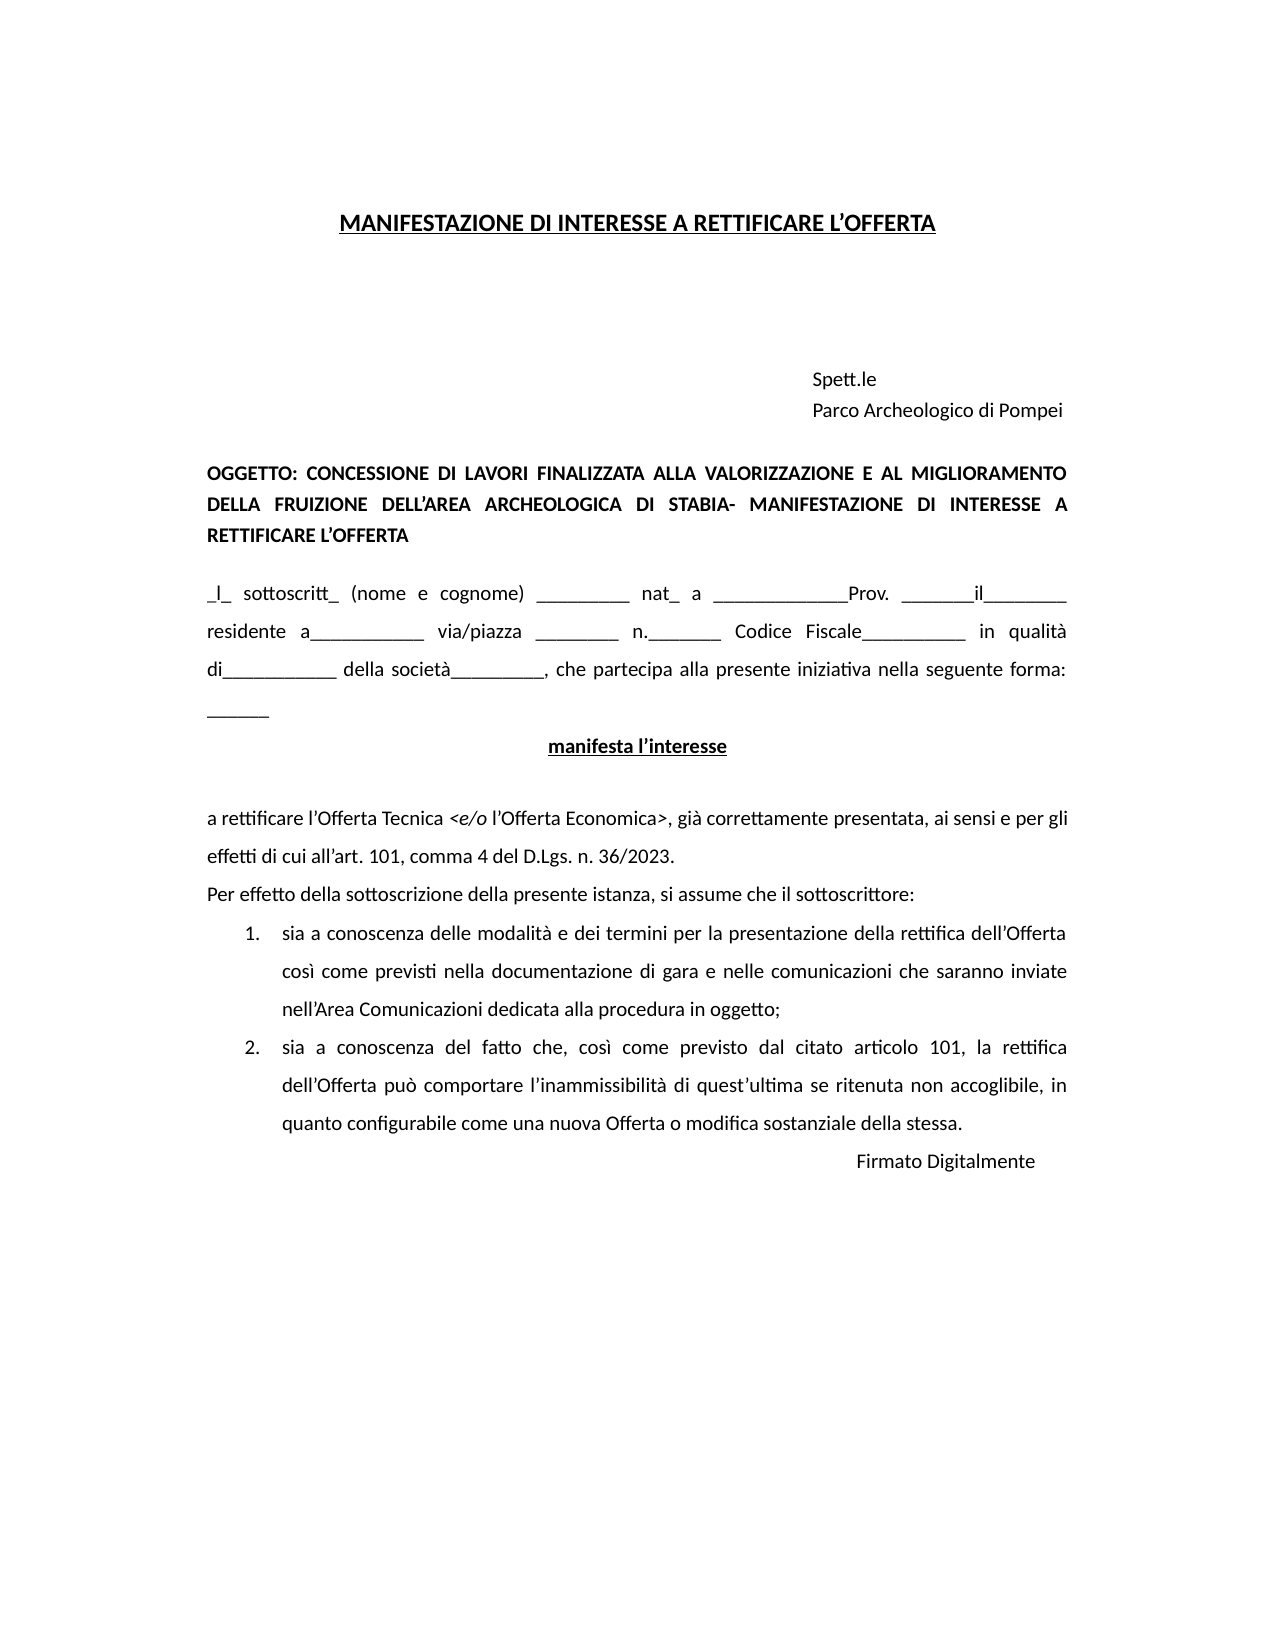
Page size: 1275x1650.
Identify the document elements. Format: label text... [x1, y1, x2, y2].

text Per effetto della sottoscrizione della presente istanza, si assume che il sottoscrittore: [207, 882, 1068, 907]
list Firmato Digitalmente [856, 1148, 1068, 1174]
text _l_ sottoscritt_ (nome e cognome) _________ nat_ a _____________Prov. _______il________ residente a___________ via/piazza ________ n._______ Codice Fiscale__________ in qualità di___________ della società_________, che partecipa alla presente iniziativa nella seguente forma: ______ [207, 580, 1068, 720]
list sia a conoscenza delle modalità e dei termini per la presentazione della rettifica dell’Offerta così come previsti nella documentazione di gara e nelle comunicazioni che saranno inviate nell’Area Comunicazioni dedicata alla procedura in oggetto; [244, 920, 1068, 1021]
text Spett.le [812, 362, 1068, 393]
list sia a conoscenza del fatto che, così come previsto dal citato articolo 101, la rettifica dell’Offerta può comportare l’inammissibilità di quest’ultima se ritenuta non accoglibile, in quanto configurabile come una nuova Offerta o modifica sostanziale della stessa. [244, 1034, 1068, 1136]
text MANIFESTAZIONE DI INTERESSE A RETTIFICARE L’OFFERTA [207, 207, 1068, 237]
text Oggetto: CONCESSIONE DI LAVORI FINALIZZATA ALLA VALORIZZAZIONE E AL MIGLIORAMENTO DELLA FRUIZIONE DELL’AREA ARCHEOLOGICA DI STABIA- Manifestazione di interesse a rettificare l’offerta [207, 455, 1068, 549]
text manifesta l’interesse [207, 733, 1068, 758]
text a rettificare l’Offerta Tecnica <e/o l’Offerta Economica>, già correttamente presentata, ai sensi e per gli effetti di cui all’art. 101, comma 4 del D.Lgs. n. 36/2023. [207, 805, 1068, 869]
text Parco Archeologico di Pompei [812, 393, 1068, 424]
